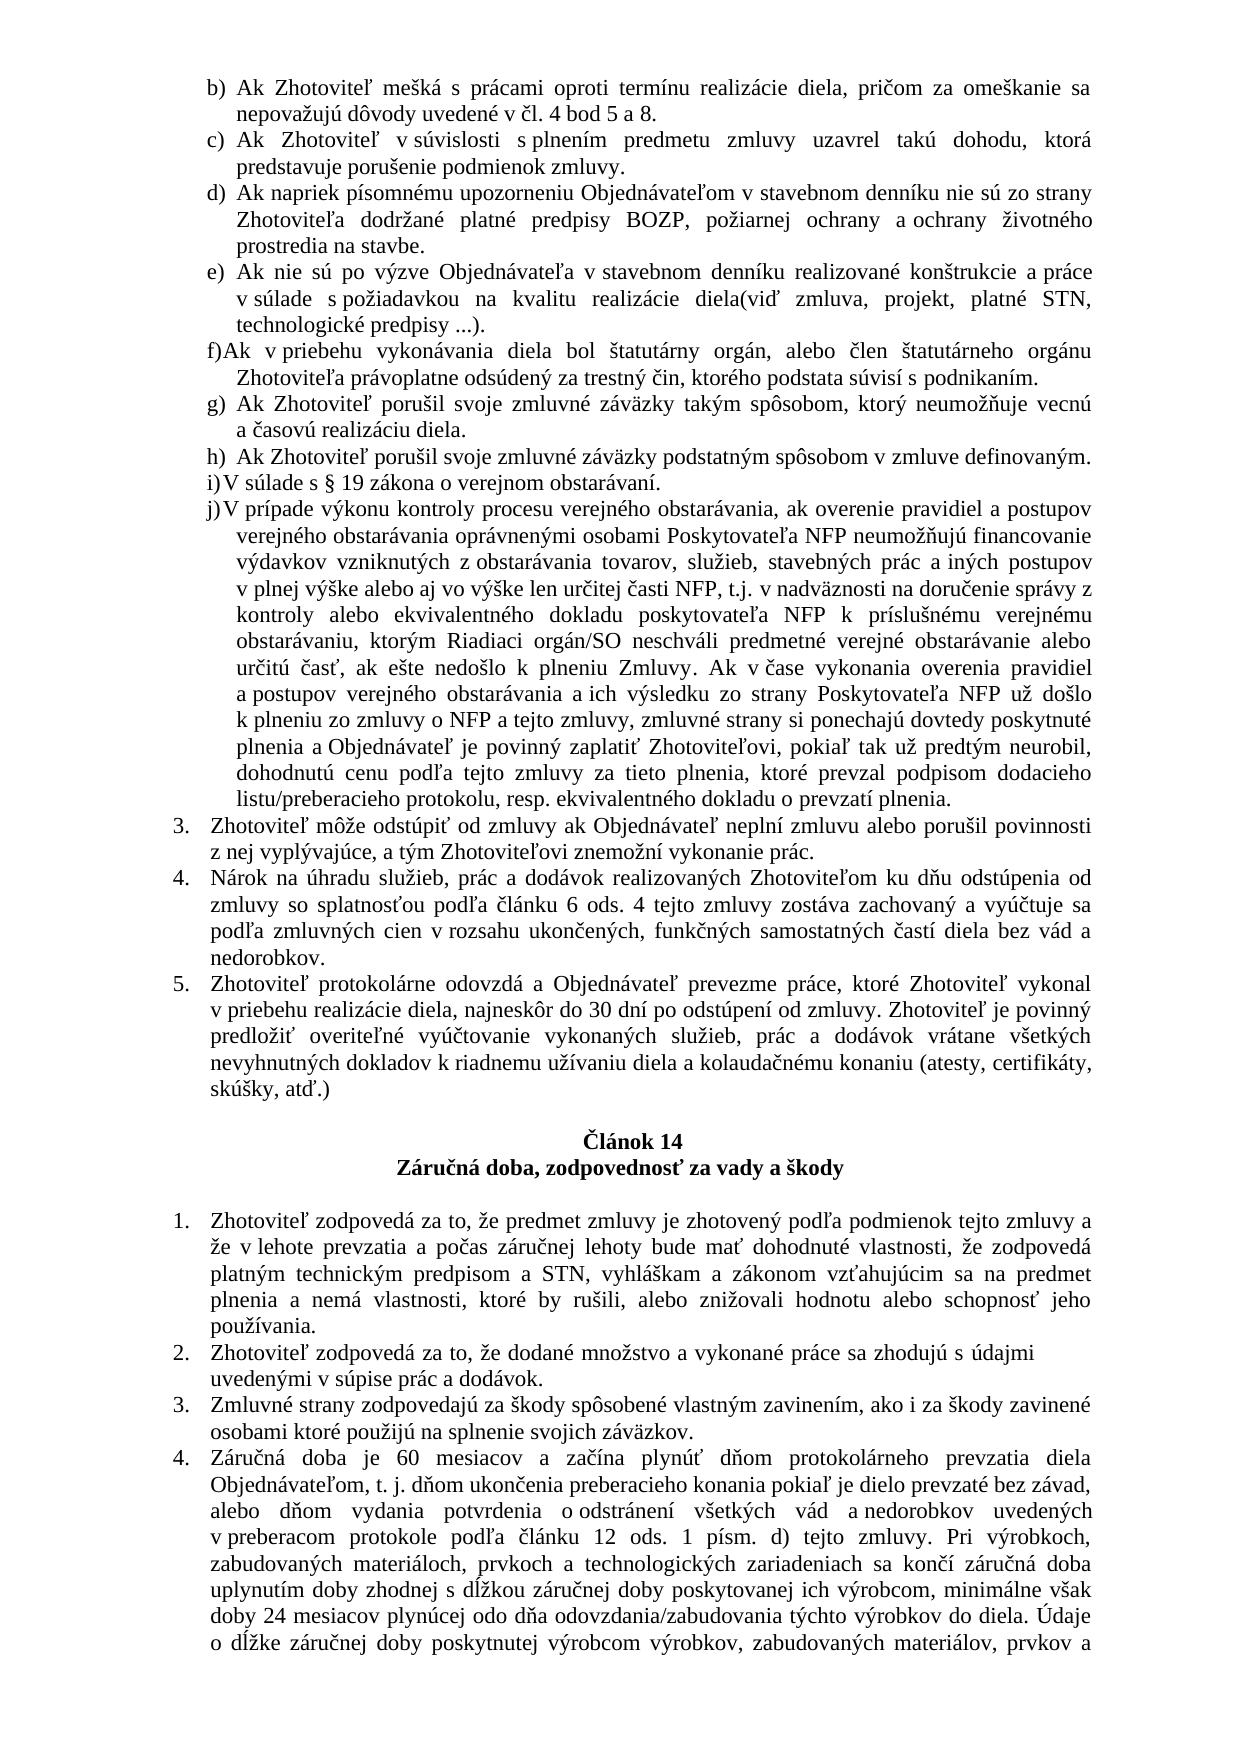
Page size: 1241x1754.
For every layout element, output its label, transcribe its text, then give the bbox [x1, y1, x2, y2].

list Nárok na úhradu služieb, prác a dodávok realizovaných Zhotoviteľom ku dňu odstúpenia od zmluvy so splatnosťou podľa článku 6 ods. 4 tejto zmluvy zostáva zachovaný a vyúčtuje sa podľa zmluvných cien v rozsahu ukončených, funkčných samostatných častí diela bez vád a nedorobkov. [173, 864, 1093, 970]
list Ak v priebehu vykonávania diela bol štatutárny orgán, alebo člen štatutárneho orgánu Zhotoviteľa právoplatne odsúdený za trestný čin, ktorého podstata súvisí s podnikaním. [207, 337, 1093, 390]
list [173, 1444, 1093, 1655]
list Zhotoviteľ zodpovedá za to, že predmet zmluvy je zhotovený podľa podmienok tejto zmluvy a že v lehote prevzatia a počas záručnej lehoty bude mať dohodnuté vlastnosti, že zodpovedá platným technickým predpisom a STN, vyhláškam a zákonom vzťahujúcim sa na predmet plnenia a nemá vlastnosti, ktoré by rušili, alebo znižovali hodnotu alebo schopnosť jeho používania. [173, 1207, 1093, 1339]
list V súlade s § 19 zákona o verejnom obstarávaní. [207, 469, 1093, 496]
list Zhotoviteľ zodpovedá za to, že dodané množstvo a vykonané práce sa zhodujú s údajmi uvedenými v súpise prác a dodávok. [173, 1339, 1093, 1392]
list V prípade výkonu kontroly procesu verejného obstarávania, ak overenie pravidiel a postupov verejného obstarávania oprávnenými osobami Poskytovateľa NFP neumožňujú financovanie výdavkov vzniknutých z obstarávania tovarov, služieb, stavebných prác a iných postupov v plnej výške alebo aj vo výške len určitej časti NFP, t.j. v nadväznosti na doručenie správy z kontroly alebo ekvivalentného dokladu poskytovateľa NFP k príslušnému verejnému obstarávaniu, ktorým Riadiaci orgán/SO neschváli predmetné verejné obstarávanie alebo určitú časť, ak ešte nedošlo k plneniu Zmluvy. Ak v čase vykonania overenia pravidiel a postupov verejného obstarávania a ich výsledku zo strany Poskytovateľa NFP už došlo k plneniu zo zmluvy o NFP a tejto zmluvy, zmluvné strany si ponechajú dovtedy poskytnuté plnenia a Objednávateľ je povinný zaplatiť Zhotoviteľovi, pokiaľ tak už predtým neurobil, dohodnutú cenu podľa tejto zmluvy za tieto plnenia, ktoré prevzal podpisom dodacieho listu/preberacieho protokolu, resp. ekvivalentného dokladu o prevzatí plnenia. [207, 496, 1093, 812]
list Ak Zhotoviteľ porušil svoje zmluvné záväzky takým spôsobom, ktorý neumožňuje vecnú a časovú realizáciu diela. [207, 390, 1093, 443]
list Ak Zhotoviteľ porušil svoje zmluvné záväzky podstatným spôsobom v zmluve definovaným. [207, 443, 1093, 469]
list Ak Zhotoviteľ v súvislosti s plnením predmetu zmluvy uzavrel takú dohodu, ktorá predstavuje porušenie podmienok zmluvy. [207, 127, 1093, 179]
list Ak Zhotoviteľ mešká s prácami oproti termínu realizácie diela, pričom za omeškanie sa nepovažujú dôvody uvedené v čl. 4 bod 5 a 8. [207, 74, 1093, 127]
list Ak nie sú po výzve Objednávateľa v stavebnom denníku realizované konštrukcie a práce v súlade s požiadavkou na kvalitu realizácie diela(viď zmluva, projekt, platné STN, technologické predpisy ...). [207, 258, 1093, 337]
list Zhotoviteľ môže odstúpiť od zmluvy ak Objednávateľ neplní zmluvu alebo porušil povinnosti z nej vyplývajúce, a tým Zhotoviteľovi znemožní vykonanie prác. [173, 812, 1093, 864]
list Zhotoviteľ protokolárne odovzdá a Objednávateľ prevezme práce, ktoré Zhotoviteľ vykonal v priebehu realizácie diela, najneskôr do 30 dní po odstúpení od zmluvy. Zhotoviteľ je povinný predložiť overiteľné vyúčtovanie vykonaných služieb, prác a dodávok vrátane všetkých nevyhnutných dokladov k riadnemu užívaniu diela a kolaudačnému konaniu (atesty, certifikáty, skúšky, atď.) [173, 970, 1093, 1102]
list Ak napriek písomnému upozorneniu Objednávateľom v stavebnom denníku nie sú zo strany Zhotoviteľa dodržané platné predpisy BOZP, požiarnej ochrany a ochrany životného prostredia na stavbe. [207, 179, 1093, 258]
text Záručná doba, zodpovednosť za vady a škody [148, 1154, 1093, 1181]
list Zmluvné strany zodpovedajú za škody spôsobené vlastným zavinením, ako i za škody zavinené osobami ktoré použijú na splnenie svojich záväzkov. [173, 1392, 1093, 1444]
text Článok 14 [173, 1128, 1093, 1154]
